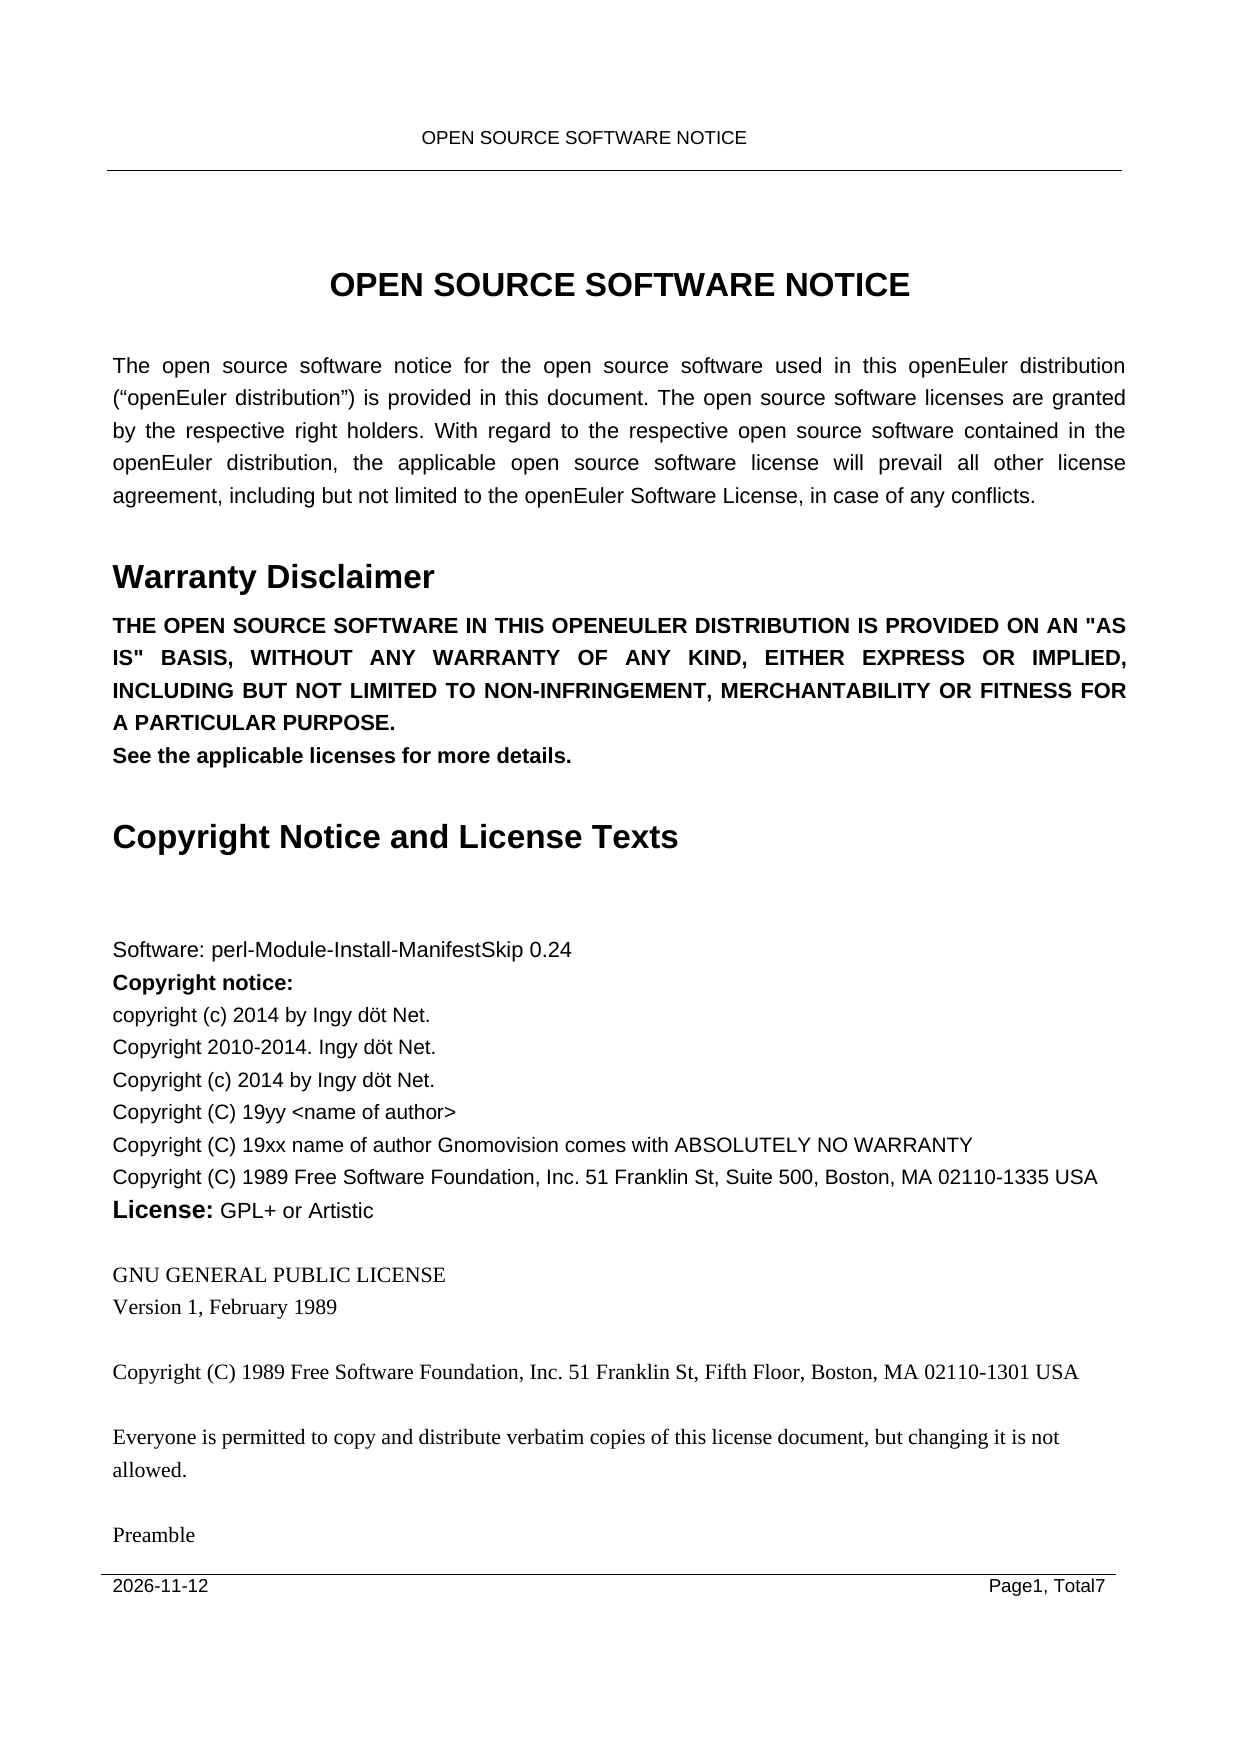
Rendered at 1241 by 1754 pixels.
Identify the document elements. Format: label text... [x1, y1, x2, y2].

text Copyright (C) 19xx name of author Gnomovision comes with ABSOLUTELY NO WARRANTY [112, 1128, 1128, 1161]
text Copyright Notice and License Texts [112, 804, 1128, 869]
text Copyright (C) 1989 Free Software Foundation, Inc. 51 Franklin St, Suite 500, Boston, MA 02110-1335 USA [112, 1161, 1128, 1193]
text Warranty Disclaimer [112, 544, 1128, 609]
text OPEN SOURCE SOFTWARE NOTICE [112, 251, 1128, 316]
text The open source software notice for the open source software used in this openEuler distribution (“openEuler distribution”) is provided in this document. The open source software licenses are granted by the respective right holders. With regard to the respective open source software contained in the openEuler distribution, the applicable open source software license will prevail all other license agreement, including but not limited to the openEuler Software License, in case of any conflicts. [112, 349, 1128, 511]
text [112, 1193, 1128, 1551]
text Copyright (C) 19yy <name of author> [112, 1096, 1128, 1128]
text Copyright notice: [112, 966, 1128, 998]
text Software: perl-Module-Install-ManifestSkip 0.24 [112, 933, 1128, 966]
text Copyright (c) 2014 by Ingy döt Net. [112, 1063, 1128, 1096]
text copyright (c) 2014 by Ingy döt Net. [112, 998, 1128, 1031]
text THE OPEN SOURCE SOFTWARE IN THIS OPENEULER DISTRIBUTION IS PROVIDED ON AN "AS IS" BASIS, WITHOUT ANY WARRANTY OF ANY KIND, EITHER EXPRESS OR IMPLIED, INCLUDING BUT NOT LIMITED TO NON-INFRINGEMENT, MERCHANTABILITY OR FITNESS FOR A PARTICULAR PURPOSE. See the applicable licenses for more details. [112, 609, 1128, 771]
text Copyright 2010-2014. Ingy döt Net. [112, 1031, 1128, 1063]
